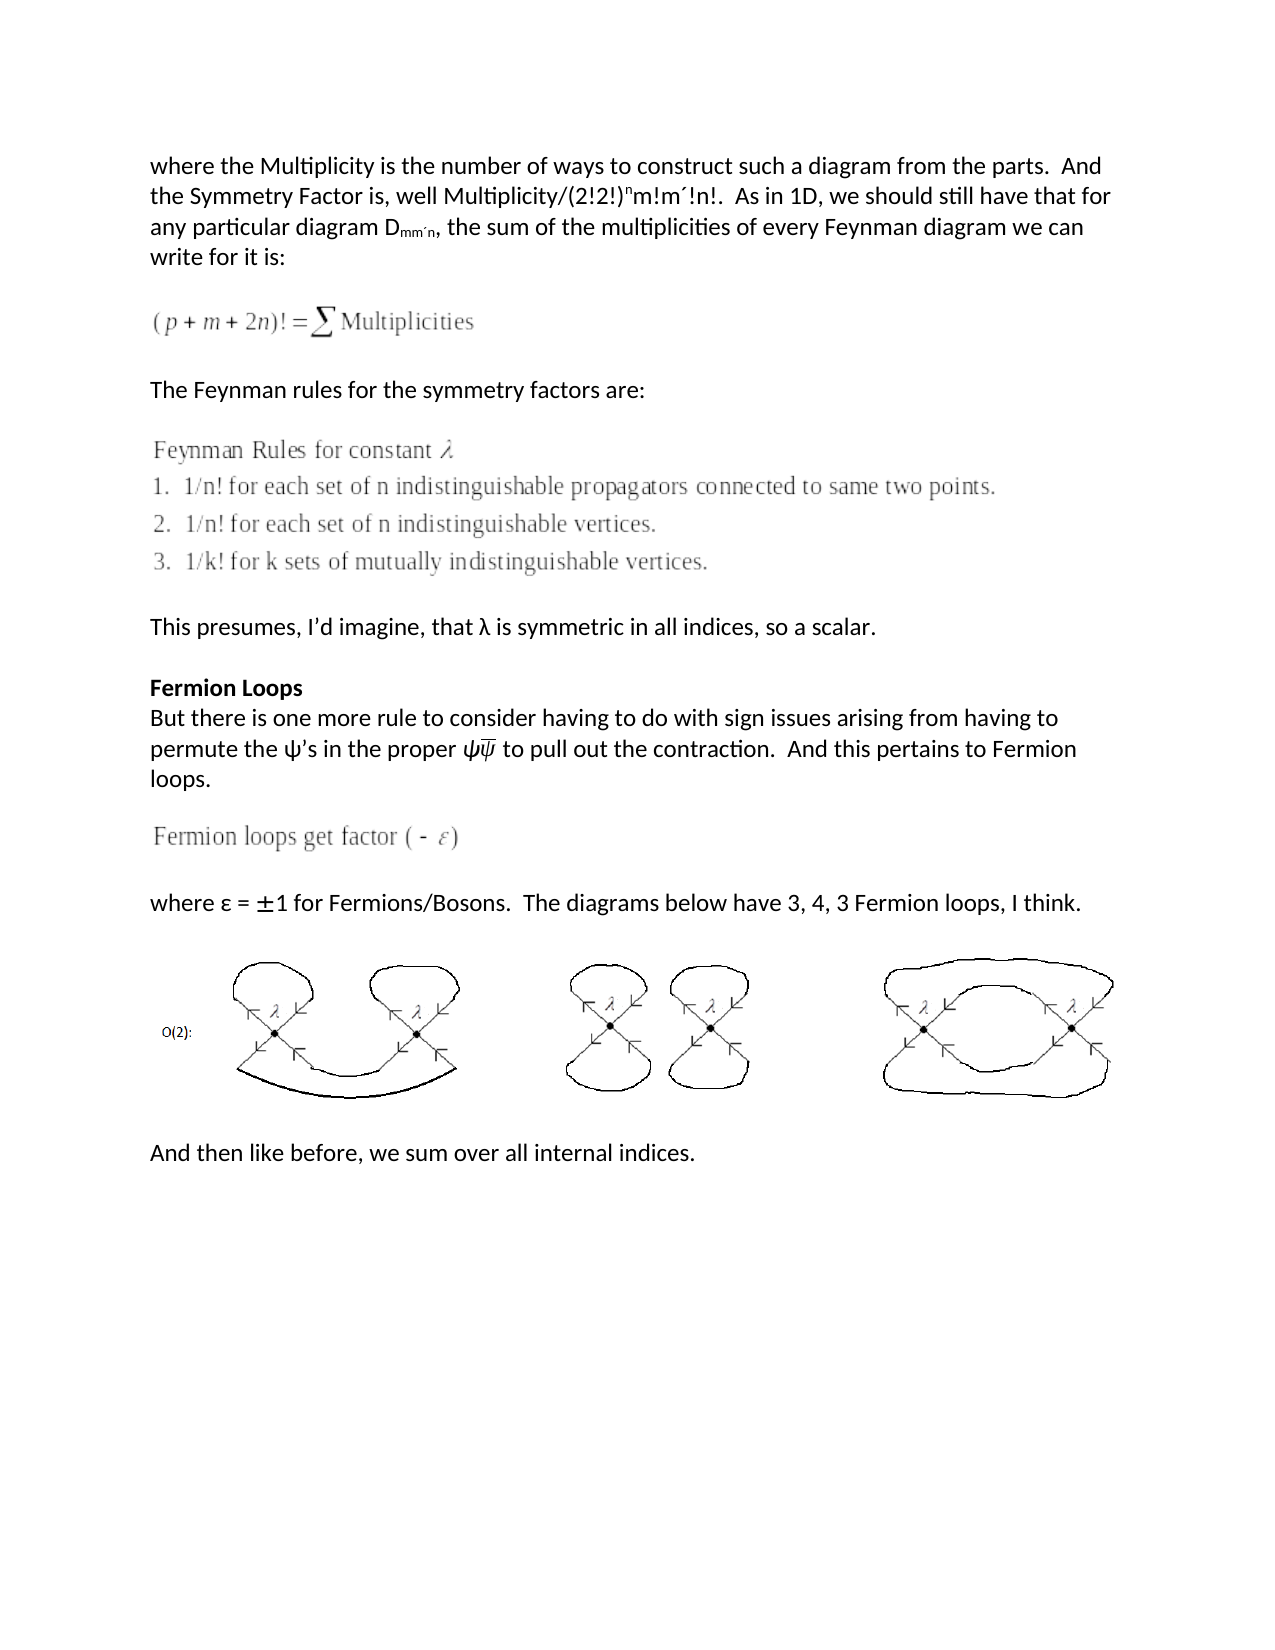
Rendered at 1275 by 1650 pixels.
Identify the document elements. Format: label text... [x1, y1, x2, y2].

text where the Multiplicity is the number of ways to construct such a diagram from the parts. And the Symmetry Factor is, well Multiplicity/(2!2!)nm!m´!n!. As in 1D, we should still have that for any particular diagram Dmm´n, the sum of the multiplicities of every Feynman diagram we can write for it is: [150, 150, 1125, 272]
text This presumes, I’d imagine, that λ is symmetric in all indices, so a scalar. [150, 611, 1125, 642]
text Fermion Loops [150, 672, 1125, 703]
text But there is one more rule to consider having to do with sign issues arising from having to permute the ψ’s in the proper ψ to pull out the contraction. And this pertains to Fermion loops. [150, 703, 1125, 794]
text And then like before, we sum over all internal indices. [150, 1137, 1125, 1168]
picture [150, 948, 1125, 1107]
text where ε = ±1 for Fermions/Bosons. The diagrams below have 3, 4, 3 Fermion loops, I think. [150, 887, 1125, 918]
text The Feynman rules for the symmetry factors are: [150, 374, 1125, 404]
